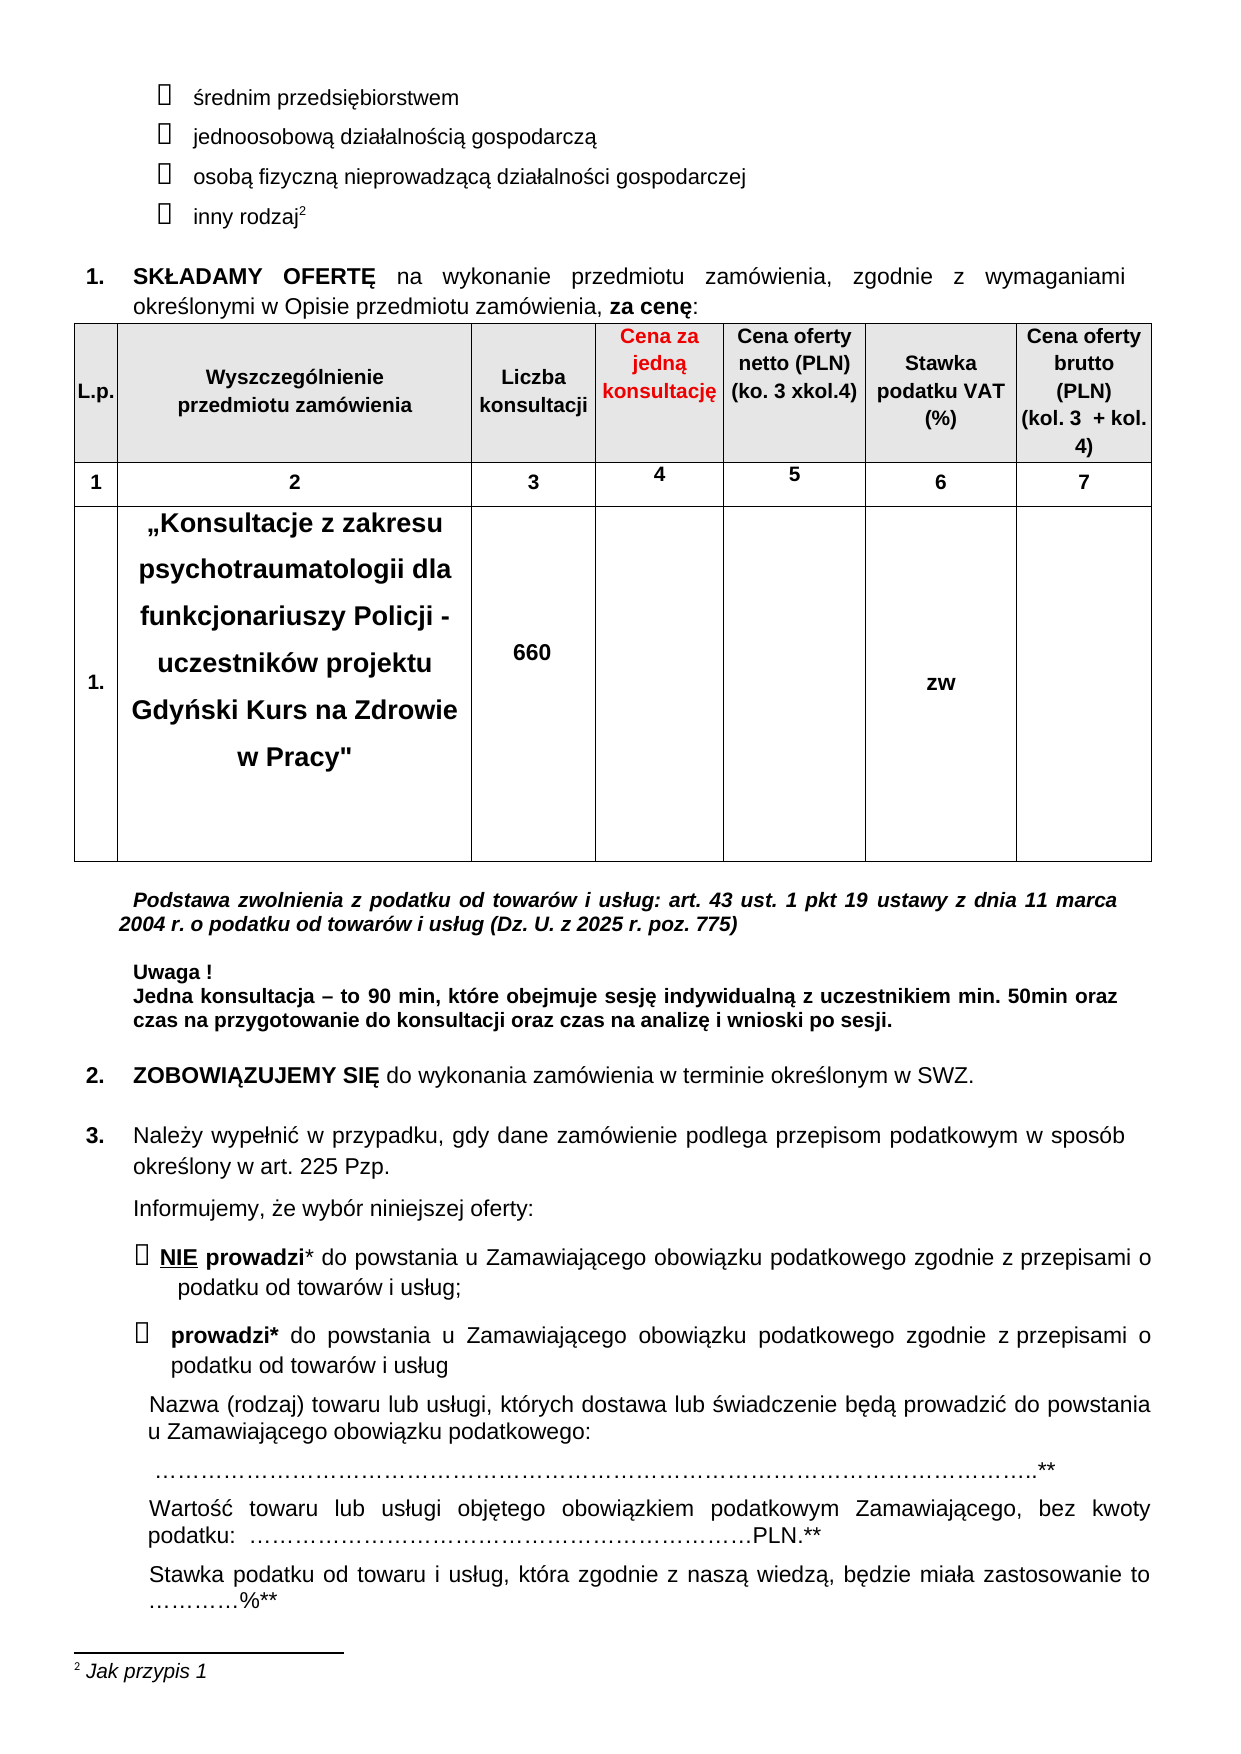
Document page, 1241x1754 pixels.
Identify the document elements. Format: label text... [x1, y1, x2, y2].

table_cell [596, 507, 723, 861]
table_cell 3 [472, 463, 595, 506]
list średnim przedsiębiorstwem [156, 74, 1151, 113]
list ZOBOWIĄZUJEMY SIĘ do wykonania zamówienia w terminie określonym w SWZ. [86, 1062, 1125, 1088]
table_cell zw [866, 507, 1016, 861]
table_cell 5 [724, 463, 865, 506]
table_header Cena oferty netto (PLN) (ko. 3 xkol.4) [724, 324, 865, 462]
list SKŁADAMY OFERTĘ na wykonanie przedmiotu zamówienia, zgodnie z wymaganiami określonymi w Opisie przedmiotu zamówienia, za cenę: [86, 263, 1125, 319]
table_header Liczba konsultacji [472, 324, 595, 462]
table_cell 2 [118, 463, 471, 506]
table_cell [724, 507, 865, 861]
subtitle Uwaga ! [119, 960, 1119, 984]
text Informujemy, że wybór niniejszej oferty: [133, 1195, 1151, 1222]
table_header L.p. [75, 324, 117, 462]
list prowadzi* do powstania u Zamawiającego obowiązku podatkowego zgodnie z przepisami o podatku od towarów i usług [133, 1313, 1151, 1379]
table_header Cena oferty brutto (PLN) (kol. 3 + kol. 4) [1017, 324, 1151, 462]
text Nazwa (rodzaj) towaru lub usługi, których dostawa lub świadczenie będą prowadzić do powstania u Zamawiającego obowiązku podatkowego: [148, 1391, 1151, 1444]
text Wartość towaru lub usługi objętego obowiązkiem podatkowym Zamawiającego, bez kwoty podatku: …………………………………………………………PLN.** [148, 1495, 1151, 1548]
table_cell 7 [1017, 463, 1151, 506]
table_cell 660 [472, 507, 595, 861]
text Stawka podatku od towaru i usług, która zgodnie z naszą wiedzą, będzie miała zastosowanie to …………%** [148, 1561, 1151, 1613]
table_cell 6 [866, 463, 1016, 506]
table_header Wyszczególnienie przedmiotu zamówienia [118, 324, 471, 462]
subtitle Jedna konsultacja – to 90 min, które obejmuje sesję indywidualną z uczestnikiem min. 50min oraz czas na przygotowanie do konsultacji oraz czas na analizę i wnioski po sesji. [133, 984, 1119, 1032]
list osobą fizyczną nieprowadzącą działalności gospodarczej [156, 153, 1151, 193]
table_cell [1017, 507, 1151, 861]
table_cell 1. [75, 507, 117, 861]
table_cell 1 [75, 463, 117, 506]
text  NIE prowadzi* do powstania u Zamawiającego obowiązku podatkowego zgodnie z przepisami o podatku od towarów i usług; [133, 1234, 1151, 1300]
list inny rodzaj [156, 193, 1151, 233]
table_cell „Konsultacje z zakresu psychotraumatologii dla funkcjonariuszy Policji - uczestników projektu Gdyński Kurs na Zdrowie w Pracy" [118, 507, 471, 861]
list Należy wypełnić w przypadku, gdy dane zamówienie podlega przepisom podatkowym w sposób określony w art. 225 Pzp. [86, 1122, 1125, 1179]
text ……………………………………………………………………………………………………..** [148, 1457, 1151, 1483]
list jednoosobową działalnością gospodarczą [156, 113, 1151, 153]
subtitle Podstawa zwolnienia z podatku od towarów i usług: art. 43 ust. 1 pkt 19 ustawy z dnia 11 marca 2004 r. o podatku od towarów i usług (Dz. U. z 2025 r. poz. 775) [119, 888, 1119, 936]
table_header Cena za jedną konsultację [596, 324, 723, 462]
table_cell 4 [596, 463, 723, 506]
table_header Stawka podatku VAT (%) [866, 324, 1016, 462]
